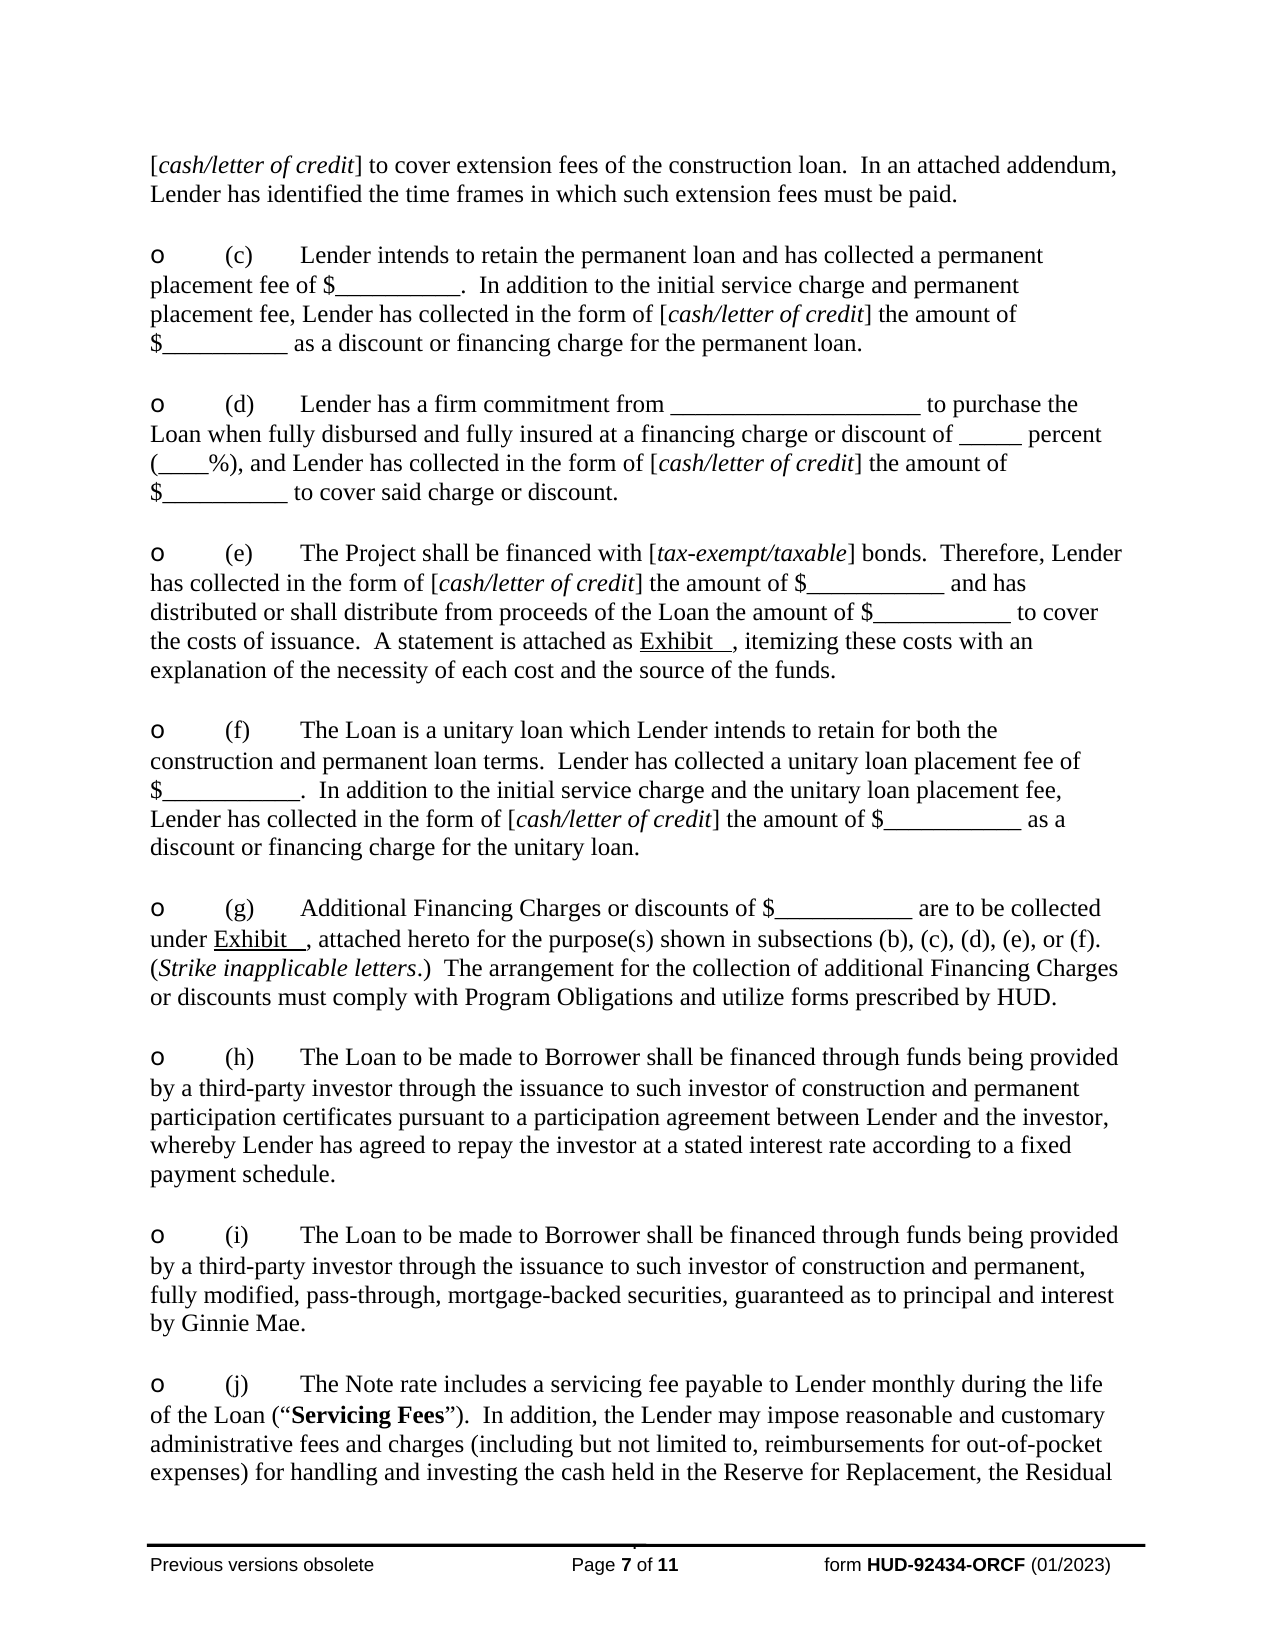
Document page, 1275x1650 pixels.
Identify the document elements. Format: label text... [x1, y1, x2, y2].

text o (i) The Loan to be made to Borrower shall be financed through funds being provided by a third-party investor through the issuance to such investor of construction and permanent, fully modified, pass-through, mortgage-backed securities, guaranteed as to principal and interest by Ginnie Mae. [150, 1217, 1125, 1337]
text o (f) The Loan is a unitary loan which Lender intends to retain for both the construction and permanent loan terms. Lender has collected a unitary loan placement fee of $___________. In addition to the initial service charge and the unitary loan placement fee, Lender has collected in the form of [cash/letter of credit] the amount of $___________ as a discount or financing charge for the unitary loan. [150, 712, 1125, 861]
text o (h) The Loan to be made to Borrower shall be financed through funds being provided by a third-party investor through the issuance to such investor of construction and permanent participation certificates pursuant to a participation agreement between Lender and the investor, whereby Lender has agreed to repay the investor at a stated interest rate according to a fixed payment schedule. [150, 1039, 1125, 1188]
text o (g) Additional Financing Charges or discounts of $___________ are to be collected under Exhibit , attached hereto for the purpose(s) shown in subsections (b), (c), (d), (e), or (f). (Strike inapplicable letters.) The arrangement for the collection of additional Financing Charges or discounts must comply with Program Obligations and utilize forms prescribed by HUD. [150, 890, 1125, 1010]
text o (d) Lender has a firm commitment from ____________________ to purchase the Loan when fully disbursed and fully insured at a financing charge or discount of _____ percent (____%), and Lender has collected in the form of [cash/letter of credit] the amount of $__________ to cover said charge or discount. [150, 385, 1125, 506]
text o (c) Lender intends to retain the permanent loan and has collected a permanent placement fee of $__________. In addition to the initial service charge and permanent placement fee, Lender has collected in the form of [cash/letter of credit] the amount of $__________ as a discount or financing charge for the permanent loan. [150, 236, 1125, 357]
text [150, 1366, 1125, 1486]
text o (e) The Project shall be financed with [tax-exempt/taxable] bonds. Therefore, Lender has collected in the form of [cash/letter of credit] the amount of $___________ and has distributed or shall distribute from proceeds of the Loan the amount of $___________ to cover the costs of issuance. A statement is attached as Exhibit , itemizing these costs with an explanation of the necessity of each cost and the source of the funds. [150, 534, 1125, 683]
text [150, 150, 1125, 207]
